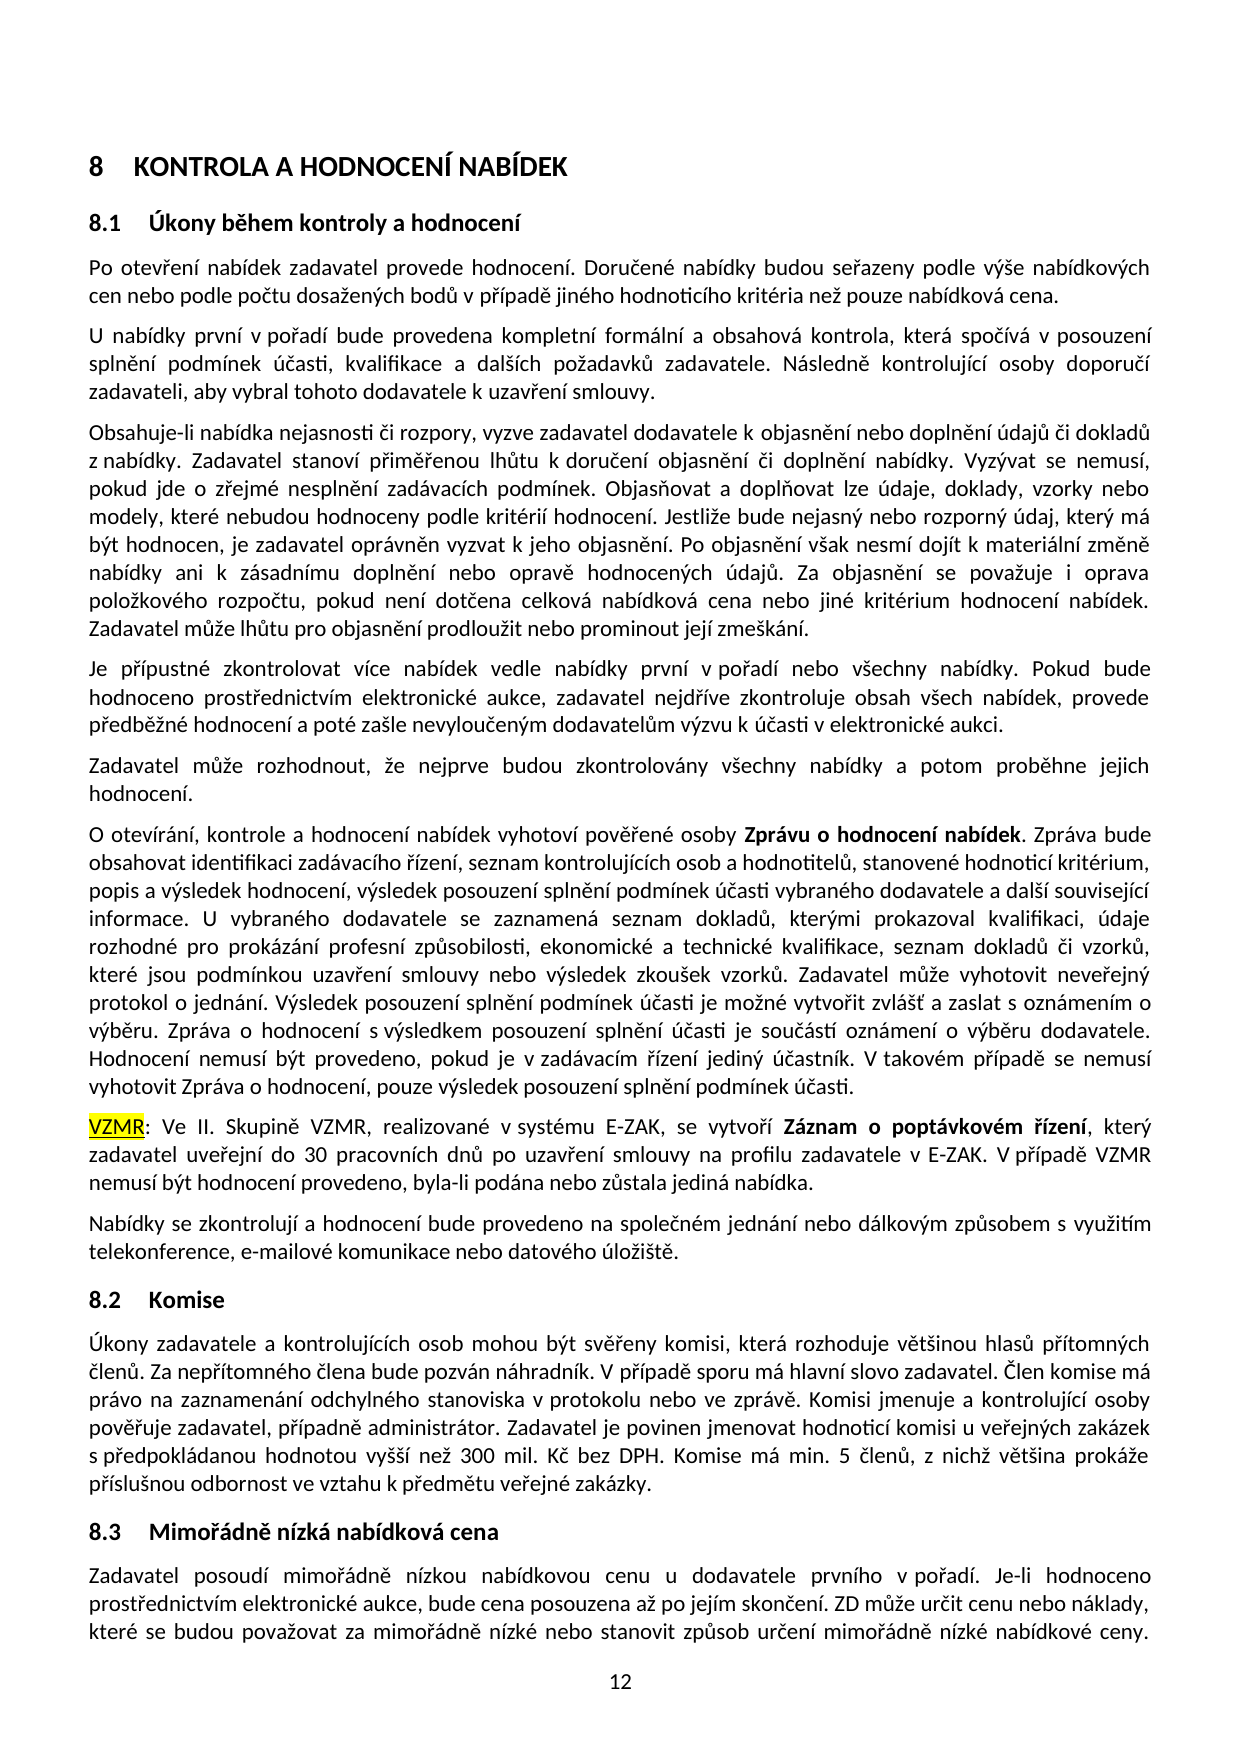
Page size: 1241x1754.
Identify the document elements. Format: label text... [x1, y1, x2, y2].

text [89, 1561, 1152, 1646]
text Zadavatel může rozhodnout, že nejprve budou zkontrolovány všechny nabídky a potom proběhne jejich hodnocení. [89, 751, 1152, 807]
text Nabídky se zkontrolují a hodnocení bude provedeno na společném jednání nebo dálkovým způsobem s využitím telekonference, e-mailové komunikace nebo datového úložiště. [89, 1209, 1152, 1265]
text Po otevření nabídek zadavatel provede hodnocení. Doručené nabídky budou seřazeny podle výše nabídkových cen nebo podle počtu dosažených bodů v případě jiného hodnoticího kritéria než pouze nabídková cena. [89, 253, 1152, 309]
text Úkony zadavatele a kontrolujících osob mohou být svěřeny komisi, která rozhoduje většinou hlasů přítomných členů. Za nepřítomného člena bude pozván náhradník. V případě sporu má hlavní slovo zadavatel. Člen komise má právo na zaznamenání odchylného stanoviska v protokolu nebo ve zprávě. Komisi jmenuje a kontrolující osoby pověřuje zadavatel, případně administrátor. Zadavatel je povinen jmenovat hodnoticí komisi u veřejných zakázek s předpokládanou hodnotou vyšší než 300 mil. Kč bez DPH. Komise má min. 5 členů, z nichž většina prokáže příslušnou odbornost ve vztahu k předmětu veřejné zakázky. [89, 1329, 1152, 1497]
subtitle Komise [89, 1284, 1152, 1314]
text VZMR: Ve II. Skupině VZMR, realizované v systému E-ZAK, se vytvoří Záznam o poptávkovém řízení, který zadavatel uveřejní do 30 pracovních dnů po uzavření smlouvy na profilu zadavatele v E-ZAK. V případě VZMR nemusí být hodnocení provedeno, byla-li podána nebo zůstala jediná nabídka. [89, 1112, 1152, 1196]
text Je přípustné zkontrolovat více nabídek vedle nabídky první v pořadí nebo všechny nabídky. Pokud bude hodnoceno prostřednictvím elektronické aukce, zadavatel nejdříve zkontroluje obsah všech nabídek, provede předběžné hodnocení a poté zašle nevyloučeným dodavatelům výzvu k účasti v elektronické aukci. [89, 654, 1152, 739]
text O otevírání, kontrole a hodnocení nabídek vyhotoví pověřené osoby Zprávu o hodnocení nabídek. Zpráva bude obsahovat identifikaci zadávacího řízení, seznam kontrolujících osob a hodnotitelů, stanovené hodnoticí kritérium, popis a výsledek hodnocení, výsledek posouzení splnění podmínek účasti vybraného dodavatele a další související informace. U vybraného dodavatele se zaznamená seznam dokladů, kterými prokazoval kvalifikaci, údaje rozhodné pro prokázání profesní způsobilosti, ekonomické a technické kvalifikace, seznam dokladů či vzorků, které jsou podmínkou uzavření smlouvy nebo výsledek zkoušek vzorků. Zadavatel může vyhotovit neveřejný protokol o jednání. Výsledek posouzení splnění podmínek účasti je možné vytvořit zvlášť a zaslat s oznámením o výběru. Zpráva o hodnocení s výsledkem posouzení splnění účasti je součástí oznámení o výběru dodavatele. Hodnocení nemusí být provedeno, pokud je v zadávacím řízení jediný účastník. V takovém případě se nemusí vyhotovit Zpráva o hodnocení, pouze výsledek posouzení splnění podmínek účasti. [89, 820, 1152, 1100]
text U nabídky první v pořadí bude provedena kompletní formální a obsahová kontrola, která spočívá v posouzení splnění podmínek účasti, kvalifikace a dalších požadavků zadavatele. Následně kontrolující osoby doporučí zadavateli, aby vybral tohoto dodavatele k uzavření smlouvy. [89, 321, 1152, 405]
text Obsahuje-li nabídka nejasnosti či rozpory, vyzve zadavatel dodavatele k objasnění nebo doplnění údajů či dokladů z nabídky. Zadavatel stanoví přiměřenou lhůtu k doručení objasnění či doplnění nabídky. Vyzývat se nemusí, pokud jde o zřejmé nesplnění zadávacích podmínek. Objasňovat a doplňovat lze údaje, doklady, vzorky nebo modely, které nebudou hodnoceny podle kritérií hodnocení. Jestliže bude nejasný nebo rozporný údaj, který má být hodnocen, je zadavatel oprávněn vyzvat k jeho objasnění. Po objasnění však nesmí dojít k materiální změně nabídky ani k zásadnímu doplnění nebo opravě hodnocených údajů. Za objasnění se považuje i oprava položkového rozpočtu, pokud není dotčena celková nabídková cena nebo jiné kritérium hodnocení nabídek. Zadavatel může lhůtu pro objasnění prodloužit nebo prominout její zmeškání. [89, 418, 1152, 642]
subtitle Úkony během kontroly a hodnocení [89, 207, 1152, 238]
subtitle KONTROLA A HODNOCENÍ NABÍDEK [89, 148, 1152, 183]
subtitle Mimořádně nízká nabídková cena [89, 1516, 1152, 1547]
